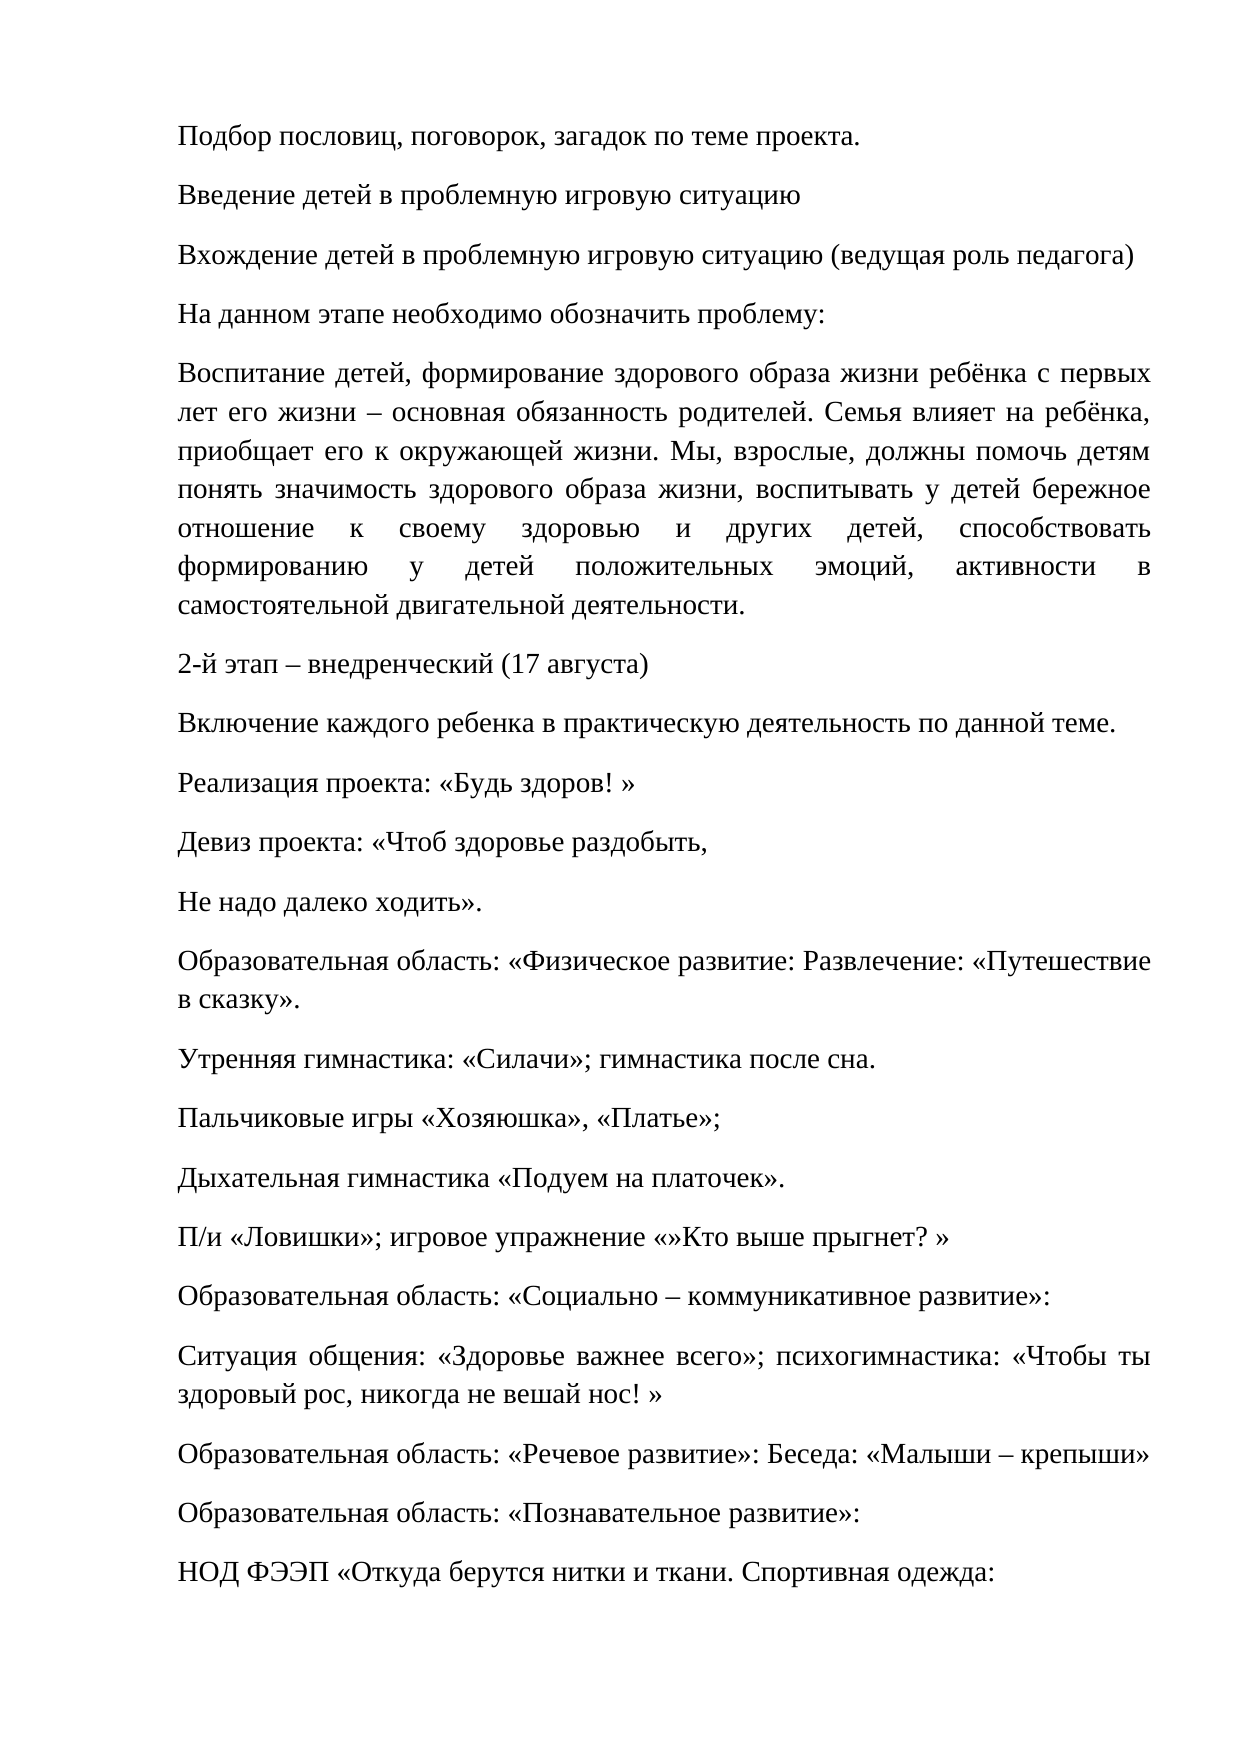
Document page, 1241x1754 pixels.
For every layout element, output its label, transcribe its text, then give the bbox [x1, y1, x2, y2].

text Реализация проекта: «Будь здоров! » [177, 765, 1152, 798]
text Дыхательная гимнастика «Подуем на платочек». [177, 1160, 1152, 1193]
text Пальчиковые игры «Хозяюшка», «Платье»; [177, 1100, 1152, 1134]
text Образовательная область: «Речевое развитие»: Беседа: «Малыши – крепыши» [177, 1436, 1152, 1469]
text Утренняя гимнастика: «Силачи»; гимнастика после сна. [177, 1041, 1152, 1074]
text Образовательная область: «Познавательное развитие»: [177, 1495, 1152, 1529]
text На данном этапе необходимо обозначить проблему: [177, 296, 1152, 330]
text Включение каждого ребенка в практическую деятельность по данной теме. [177, 706, 1152, 739]
text П/и «Ловишки»; игровое упражнение «»Кто выше прыгнет? » [177, 1219, 1152, 1253]
text Образовательная область: «Физическое развитие: Развлечение: «Путешествие в сказку». [177, 943, 1152, 1015]
text Не надо далеко ходить». [177, 884, 1152, 917]
text Подбор пословиц, поговорок, загадок по теме проекта. [177, 118, 1152, 152]
text Введение детей в проблемную игровую ситуацию [177, 177, 1152, 211]
text Образовательная область: «Социально – коммуникативное развитие»: [177, 1278, 1152, 1312]
text Воспитание детей, формирование здорового образа жизни ребёнка с первых лет его жизни – основная обязанность родителей. Семья влияет на ребёнка, приобщает его к окружающей жизни. Мы, взрослые, должны помочь детям понять значимость здорового образа жизни, воспитывать у детей бережное отношение к своему здоровью и других детей, способствовать формированию у детей положительных эмоций, активности в самостоятельной двигательной деятельности. [177, 356, 1152, 620]
text НОД ФЭЭП «Откуда берутся нитки и ткани. Спортивная одежда: [177, 1554, 1152, 1588]
text Девиз проекта: «Чтоб здоровье раздобыть, [177, 824, 1152, 858]
text Вхождение детей в проблемную игровую ситуацию (ведущая роль педагога) [177, 237, 1152, 270]
text Ситуация общения: «Здоровье важнее всего»; психогимнастика: «Чтобы ты здоровый рос, никогда не вешай нос! » [177, 1338, 1152, 1410]
text 2-й этап – внедренческий (17 августа) [177, 646, 1152, 680]
